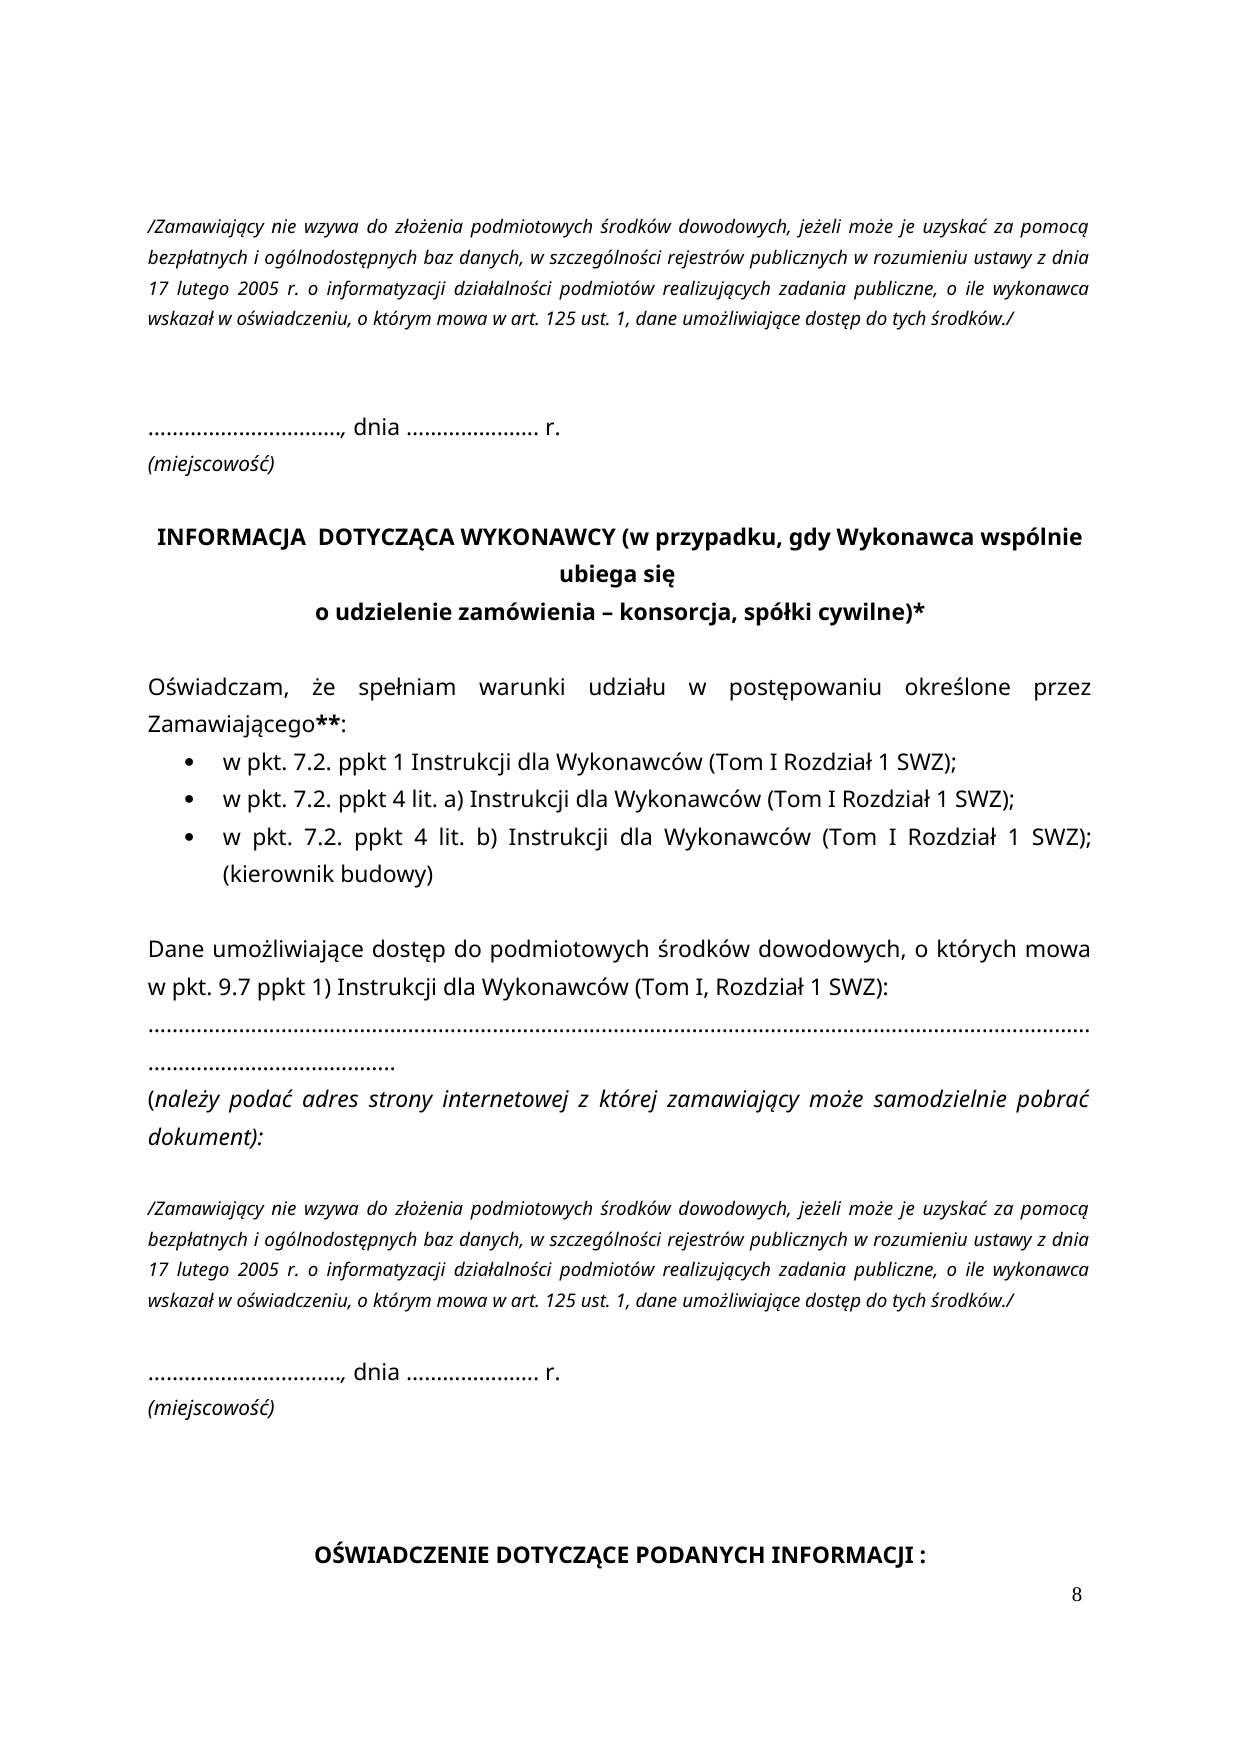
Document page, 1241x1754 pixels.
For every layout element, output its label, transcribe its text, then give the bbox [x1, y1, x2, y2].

text (miejscowość) [148, 449, 1092, 477]
text …………………………………………………………………………………………………………………………………………………………………………….. [148, 1008, 1092, 1077]
list w pkt. 7.2. ppkt 4 lit. a) Instrukcji dla Wykonawców (Tom I Rozdział 1 SWZ); [185, 783, 1092, 814]
text …………………….……., dnia …………………. r. [148, 411, 1092, 443]
text (należy podać adres strony internetowej z której zamawiający może samodzielnie pobrać dokument): [148, 1083, 1092, 1152]
text /Zamawiający nie wzywa do złożenia podmiotowych środków dowodowych, jeżeli może je uzyskać za pomocą bezpłatnych i ogólnodostępnych baz danych, w szczególności rejestrów publicznych w rozumieniu ustawy z dnia 17 lutego 2005 r. o informatyzacji działalności podmiotów realizujących zadania publiczne, o ile wykonawca wskazał w oświadczeniu, o którym mowa w art. 125 ust. 1, dane umożliwiające dostęp do tych środków./ [148, 214, 1092, 331]
text Oświadczam, że spełniam warunki udziału w postępowaniu określone przez Zamawiającego**: [148, 670, 1092, 739]
list w pkt. 7.2. ppkt 4 lit. b) Instrukcji dla Wykonawców (Tom I Rozdział 1 SWZ); (kierownik budowy) [185, 820, 1092, 889]
text …………………….……., dnia …………………. r. [148, 1355, 1092, 1387]
text (miejscowość) [148, 1393, 1092, 1421]
text /Zamawiający nie wzywa do złożenia podmiotowych środków dowodowych, jeżeli może je uzyskać za pomocą bezpłatnych i ogólnodostępnych baz danych, w szczególności rejestrów publicznych w rozumieniu ustawy z dnia 17 lutego 2005 r. o informatyzacji działalności podmiotów realizujących zadania publiczne, o ile wykonawca wskazał w oświadczeniu, o którym mowa w art. 125 ust. 1, dane umożliwiające dostęp do tych środków./ [148, 1195, 1092, 1313]
text INFORMACJA DOTYCZĄCA WYKONAWCY (w przypadku, gdy Wykonawca wspólnie ubiega się o udzielenie zamówienia – konsorcja, spółki cywilne)* [148, 520, 1092, 627]
list w pkt. 7.2. ppkt 1 Instrukcji dla Wykonawców (Tom I Rozdział 1 SWZ); [185, 745, 1092, 777]
text OŚWIADCZENIE DOTYCZĄCE PODANYCH INFORMACJI : [148, 1539, 1092, 1571]
text Dane umożliwiające dostęp do podmiotowych środków dowodowych, o których mowa w pkt. 9.7 ppkt 1) Instrukcji dla Wykonawców (Tom I, Rozdział 1 SWZ): [148, 933, 1092, 1002]
